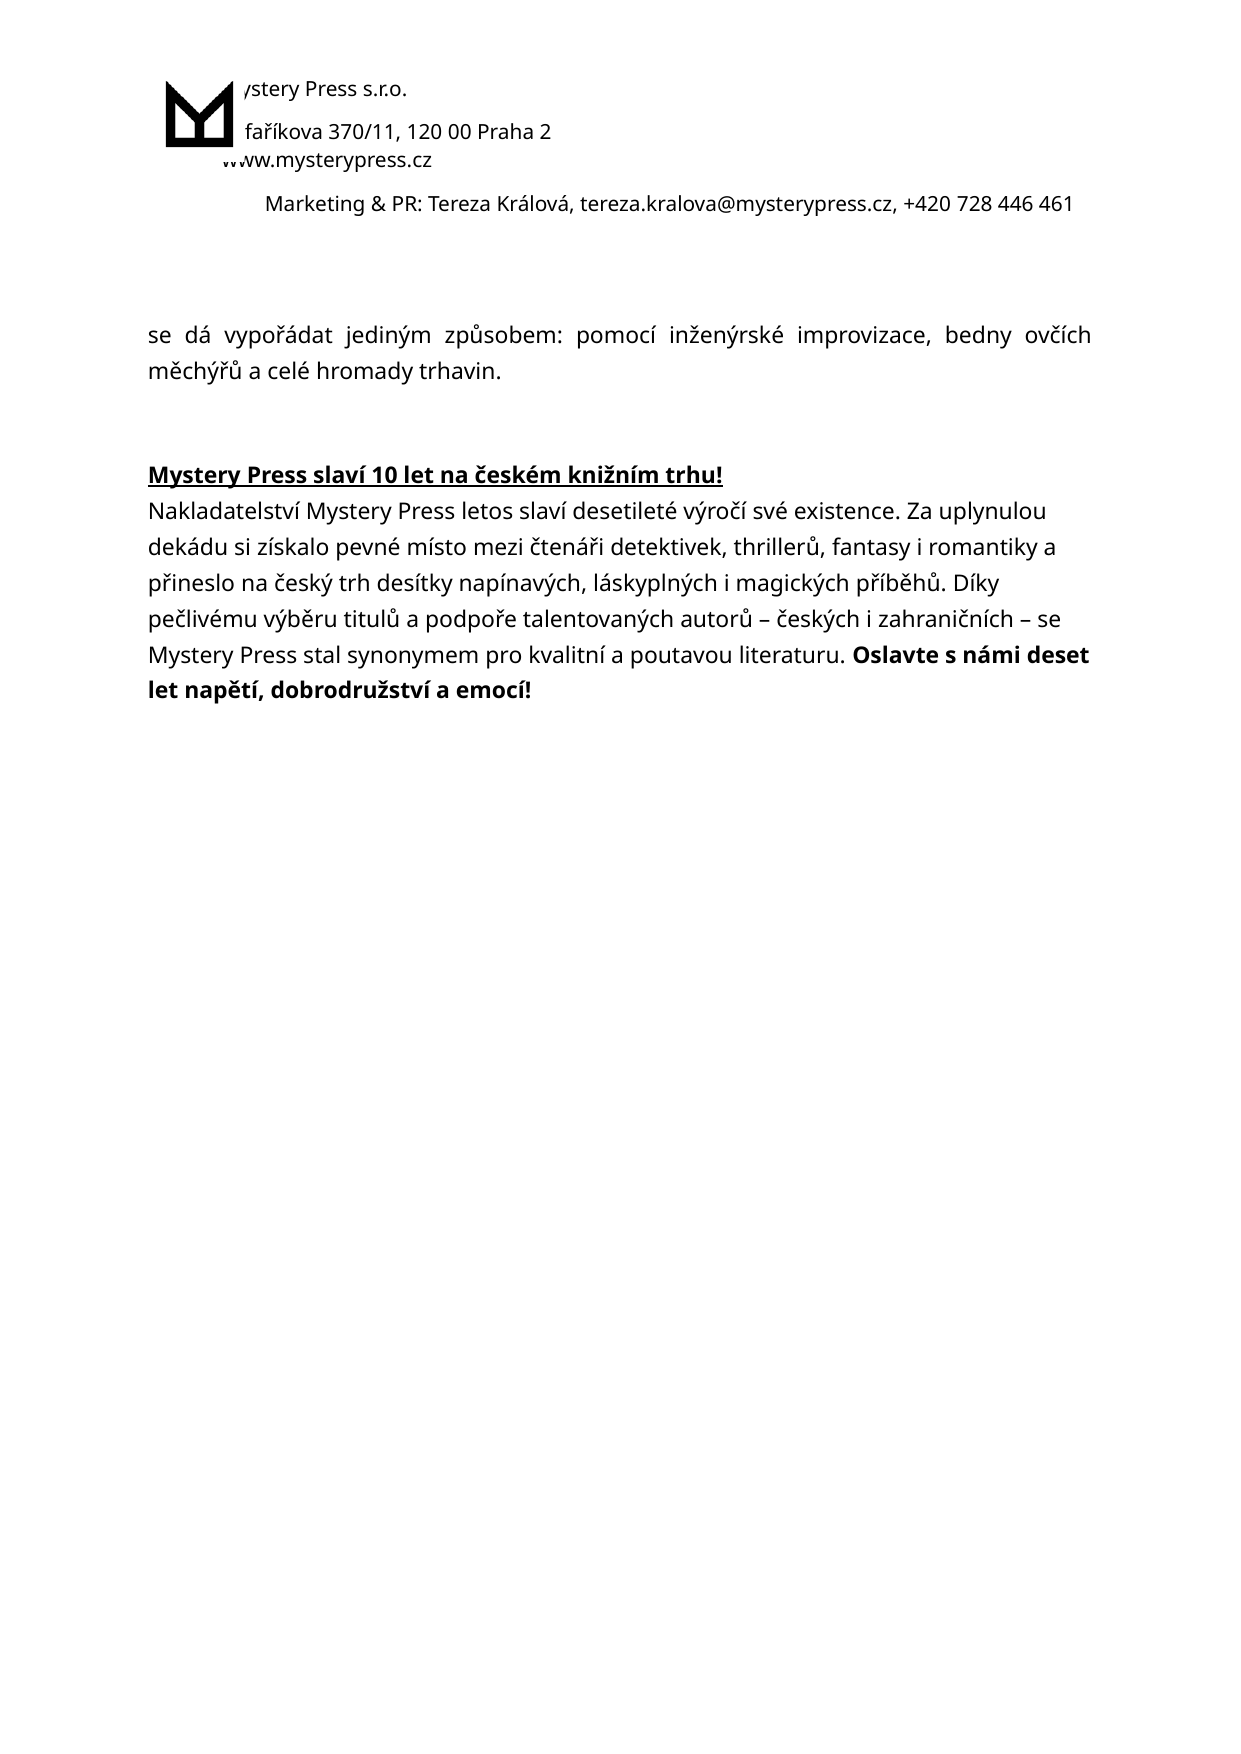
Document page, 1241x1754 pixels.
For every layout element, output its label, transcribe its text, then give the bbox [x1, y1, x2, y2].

text Mystery Press slaví 10 let na českém knižním trhu! [148, 459, 1093, 490]
text Nakladatelství Mystery Press letos slaví desetileté výročí své existence. Za uplynulou dekádu si získalo pevné místo mezi čtenáři detektivek, thrillerů, fantasy i romantiky a přineslo na český trh desítky napínavých, láskyplných i magických příběhů. Díky pečlivému výběru titulů a podpoře talentovaných autorů – českých i zahraničních – se Mystery Press stal synonymem pro kvalitní a poutavou literaturu. Oslavte s námi deset let napětí, dobrodružství a emocí! [148, 495, 1093, 706]
picture [147, 60, 244, 160]
